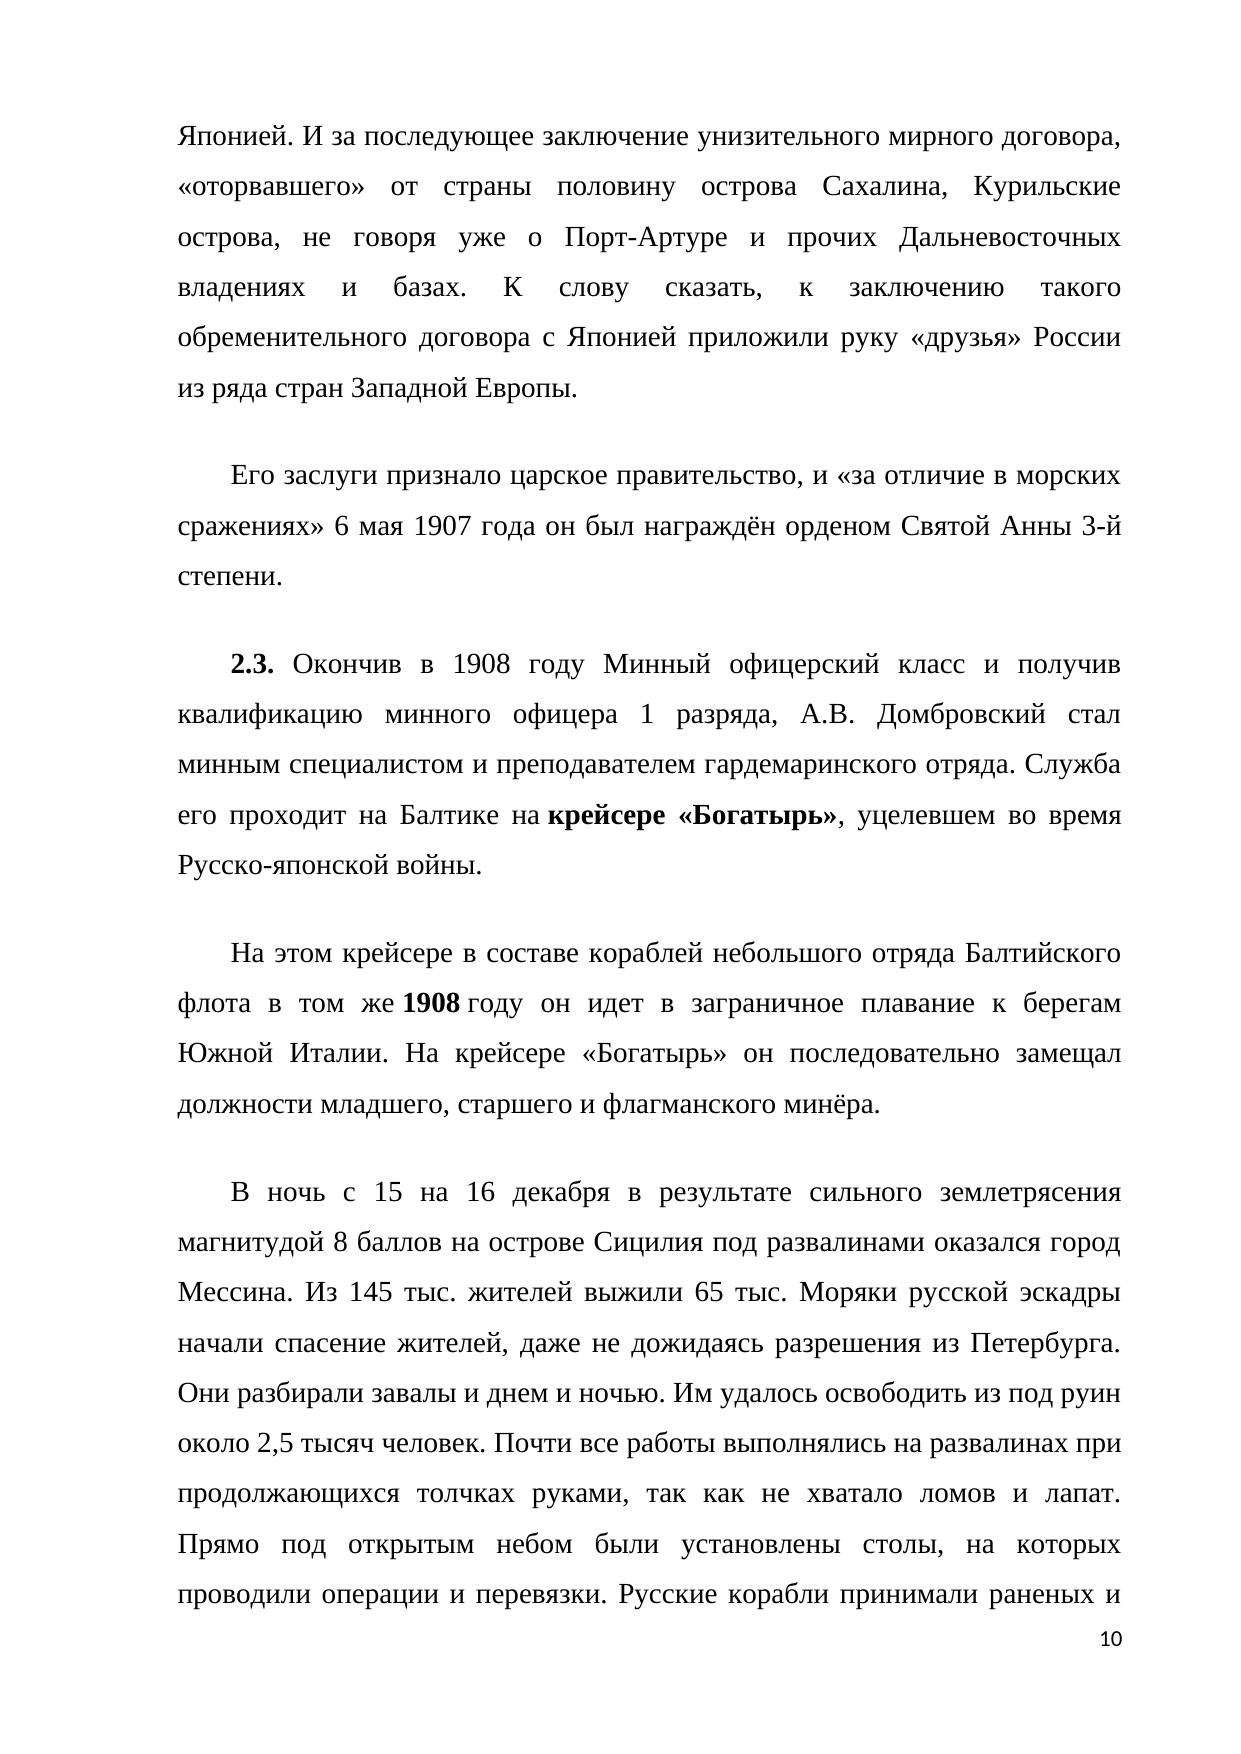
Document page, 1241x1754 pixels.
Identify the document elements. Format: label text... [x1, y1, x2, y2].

text 2.3. Окончив в 1908 году Минный офицерский класс и получив квалификацию минного офицера 1 разряда, А.В. Домбровский стал минным специалистом и преподавателем гардемаринского отряда. Служба его проходит на Балтике на крейсере «Богатырь», уцелевшем во время Русско-японской войны. [177, 646, 1122, 881]
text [177, 118, 1122, 403]
text Его заслуги признало царское правительство, и «за отличие в морских сражениях» 6 мая 1907 года он был награждён орденом Святой Анны 3-й степени. [177, 457, 1122, 592]
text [177, 1174, 1122, 1610]
text На этом крейсере в составе кораблей небольшого отряда Балтийского флота в том же 1908 году он идет в заграничное плавание к берегам Южной Италии. На крейсере «Богатырь» он последовательно замещал должности младшего, старшего и флагманского минёра. [177, 935, 1122, 1119]
